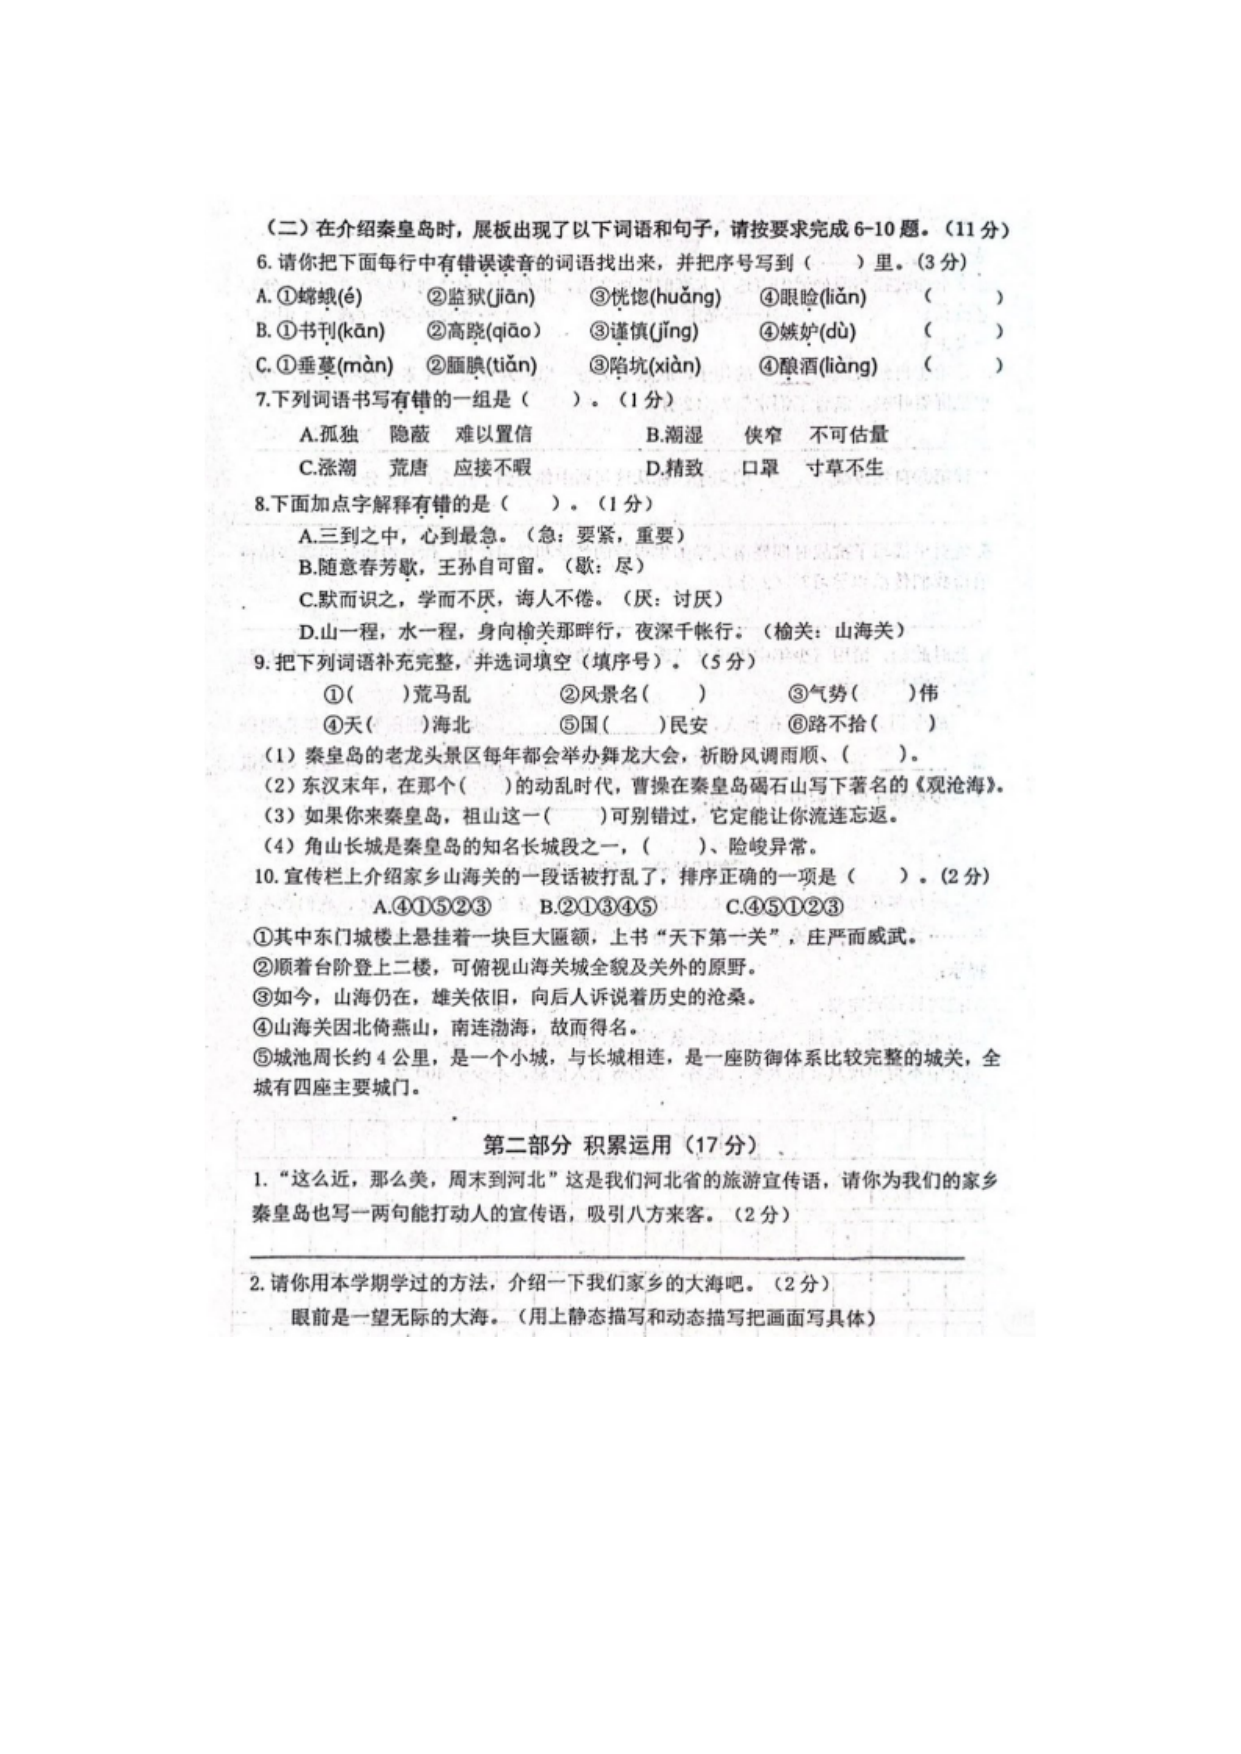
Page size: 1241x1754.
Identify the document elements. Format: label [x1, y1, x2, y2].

picture [204, 162, 1036, 1337]
